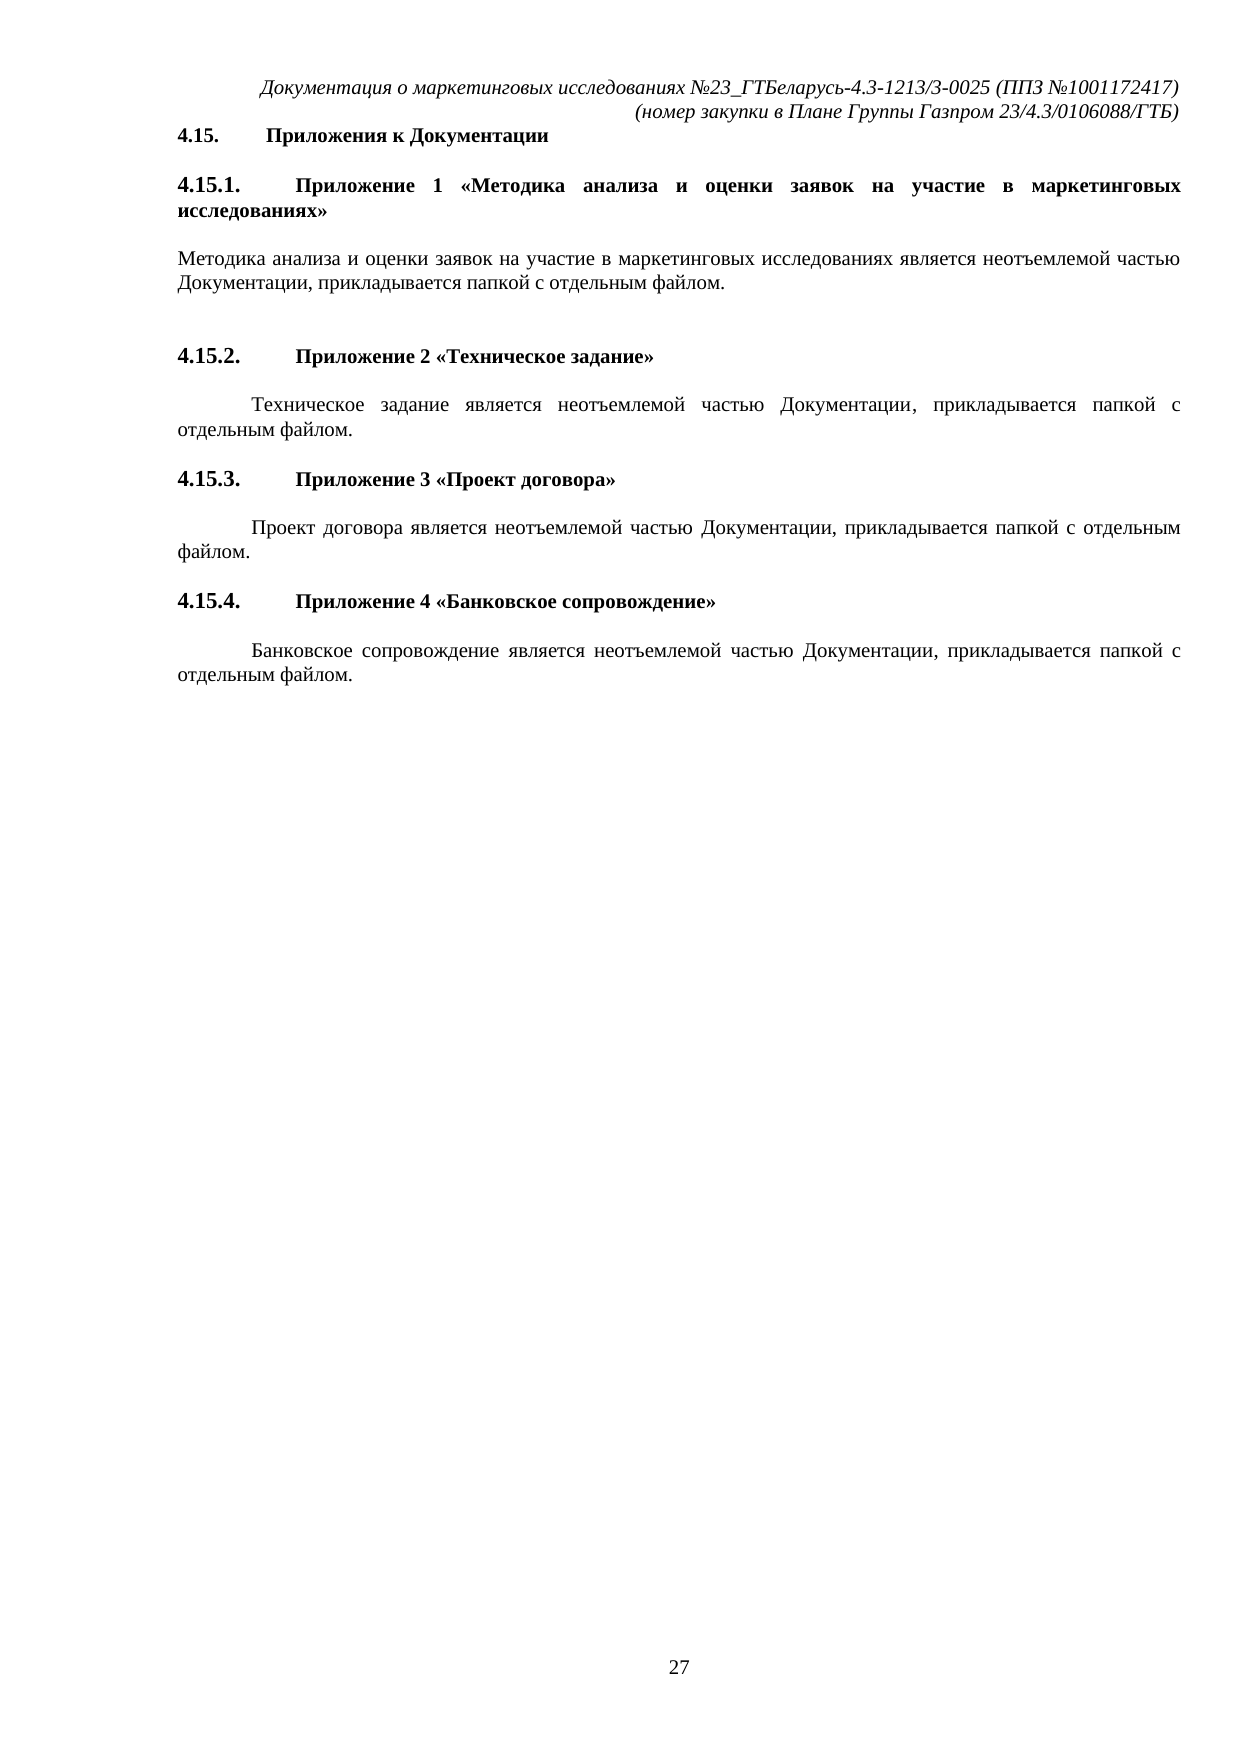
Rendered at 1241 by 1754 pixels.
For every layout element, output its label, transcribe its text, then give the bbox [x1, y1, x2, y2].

list Приложение 2 «Техническое задание» [177, 342, 1181, 368]
text Методика анализа и оценки заявок на участие в маркетинговых исследованиях является неотъемлемой частью Документации, прикладывается папкой с отдельным файлом. [177, 246, 1181, 294]
list Приложение 4 «Банковское сопровождение» [177, 587, 1181, 613]
list Приложение 1 «Методика анализа и оценки заявок на участие в маркетинговых исследованиях» [177, 171, 1181, 222]
text Техническое задание является неотъемлемой частью Документации, прикладывается папкой с отдельным файлом. [177, 392, 1181, 441]
text Проект договора является неотъемлемой частью Документации, прикладывается папкой с отдельным файлом. [177, 515, 1181, 563]
list Приложения к Документации [177, 123, 1181, 147]
text Банковское сопровождение является неотъемлемой частью Документации, прикладывается папкой с отдельным файлом. [177, 638, 1181, 686]
list Приложение 3 «Проект договора» [177, 464, 1181, 491]
